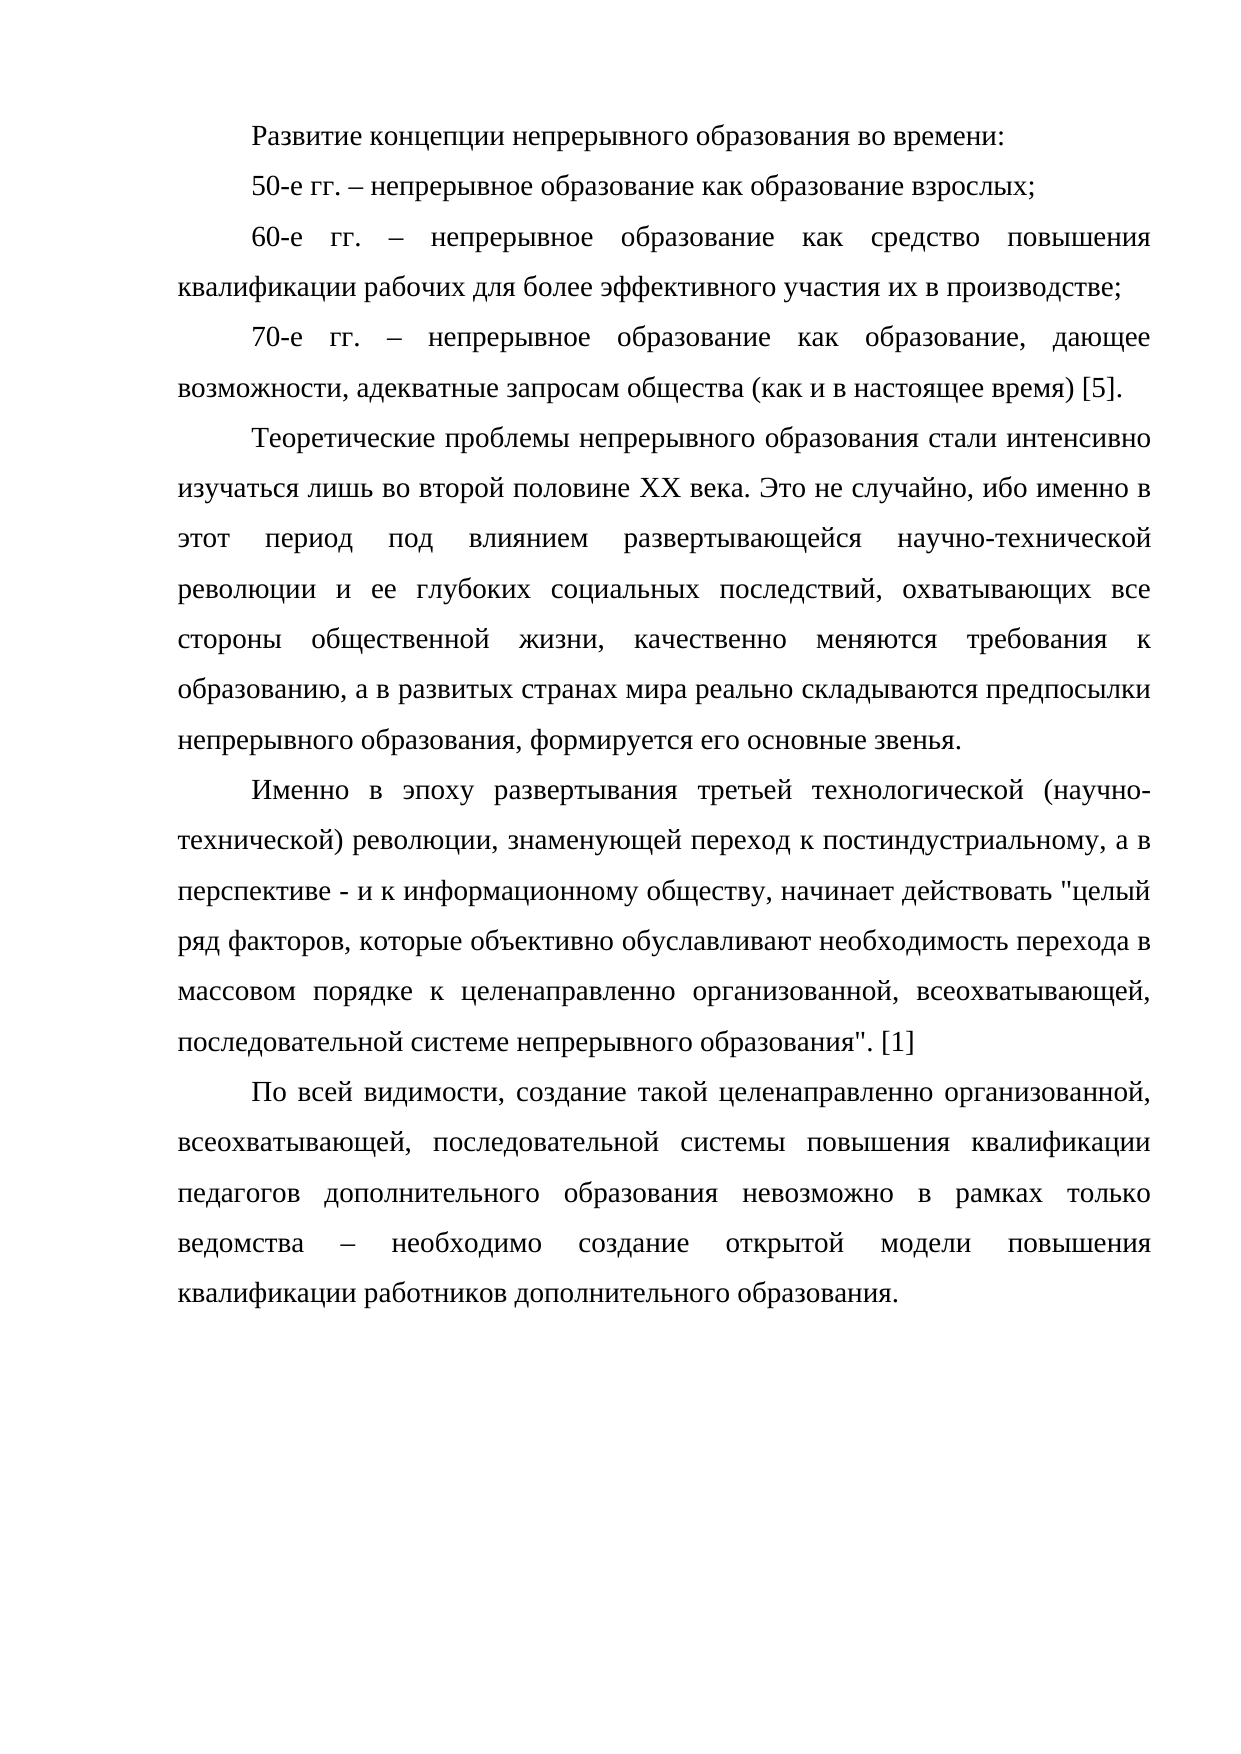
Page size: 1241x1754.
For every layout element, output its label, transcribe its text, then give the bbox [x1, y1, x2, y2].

text 50-е гг. – непрерывное образование как образование взрослых; [177, 168, 1152, 202]
text 70-е гг. – непрерывное образование как образование, дающее возможности, адекватные запросам общества (как и в настоящее время) [5]. [177, 319, 1152, 403]
text По всей видимости, создание такой целенаправленно организованной, всеохватывающей, последовательной системы повышения квалификации педагогов дополнительного образования невозможно в рамках только ведомства – необходимо создание открытой модели повышения квалификации работников дополнительного образования. [177, 1074, 1152, 1309]
text Развитие концепции непрерывного образования во времени: [177, 118, 1152, 152]
text Теоретические проблемы непрерывного образования стали интенсивно изучаться лишь во второй половине XX века. Это не случайно, ибо именно в этот период под влиянием развертывающейся научно-технической революции и ее глубоких социальных последствий, охватывающих все стороны общественной жизни, качественно меняются требования к образованию, а в развитых странах мира реально складываются предпосылки непрерывного образования, формируется его основные звенья. [177, 420, 1152, 755]
text 60-е гг. – непрерывное образование как средство повышения квалификации рабочих для более эффективного участия их в производстве; [177, 219, 1152, 303]
text Именно в эпоху развертывания третьей технологической (научно-технической) революции, знаменующей переход к постиндустриальному, а в перспективе - и к информационному обществу, начинает действовать "целый ряд факторов, которые объективно обуславливают необходимость перехода в массовом порядке к целенаправленно организованной, всеохватывающей, последовательной системе непрерывного образования". [1] [177, 772, 1152, 1057]
